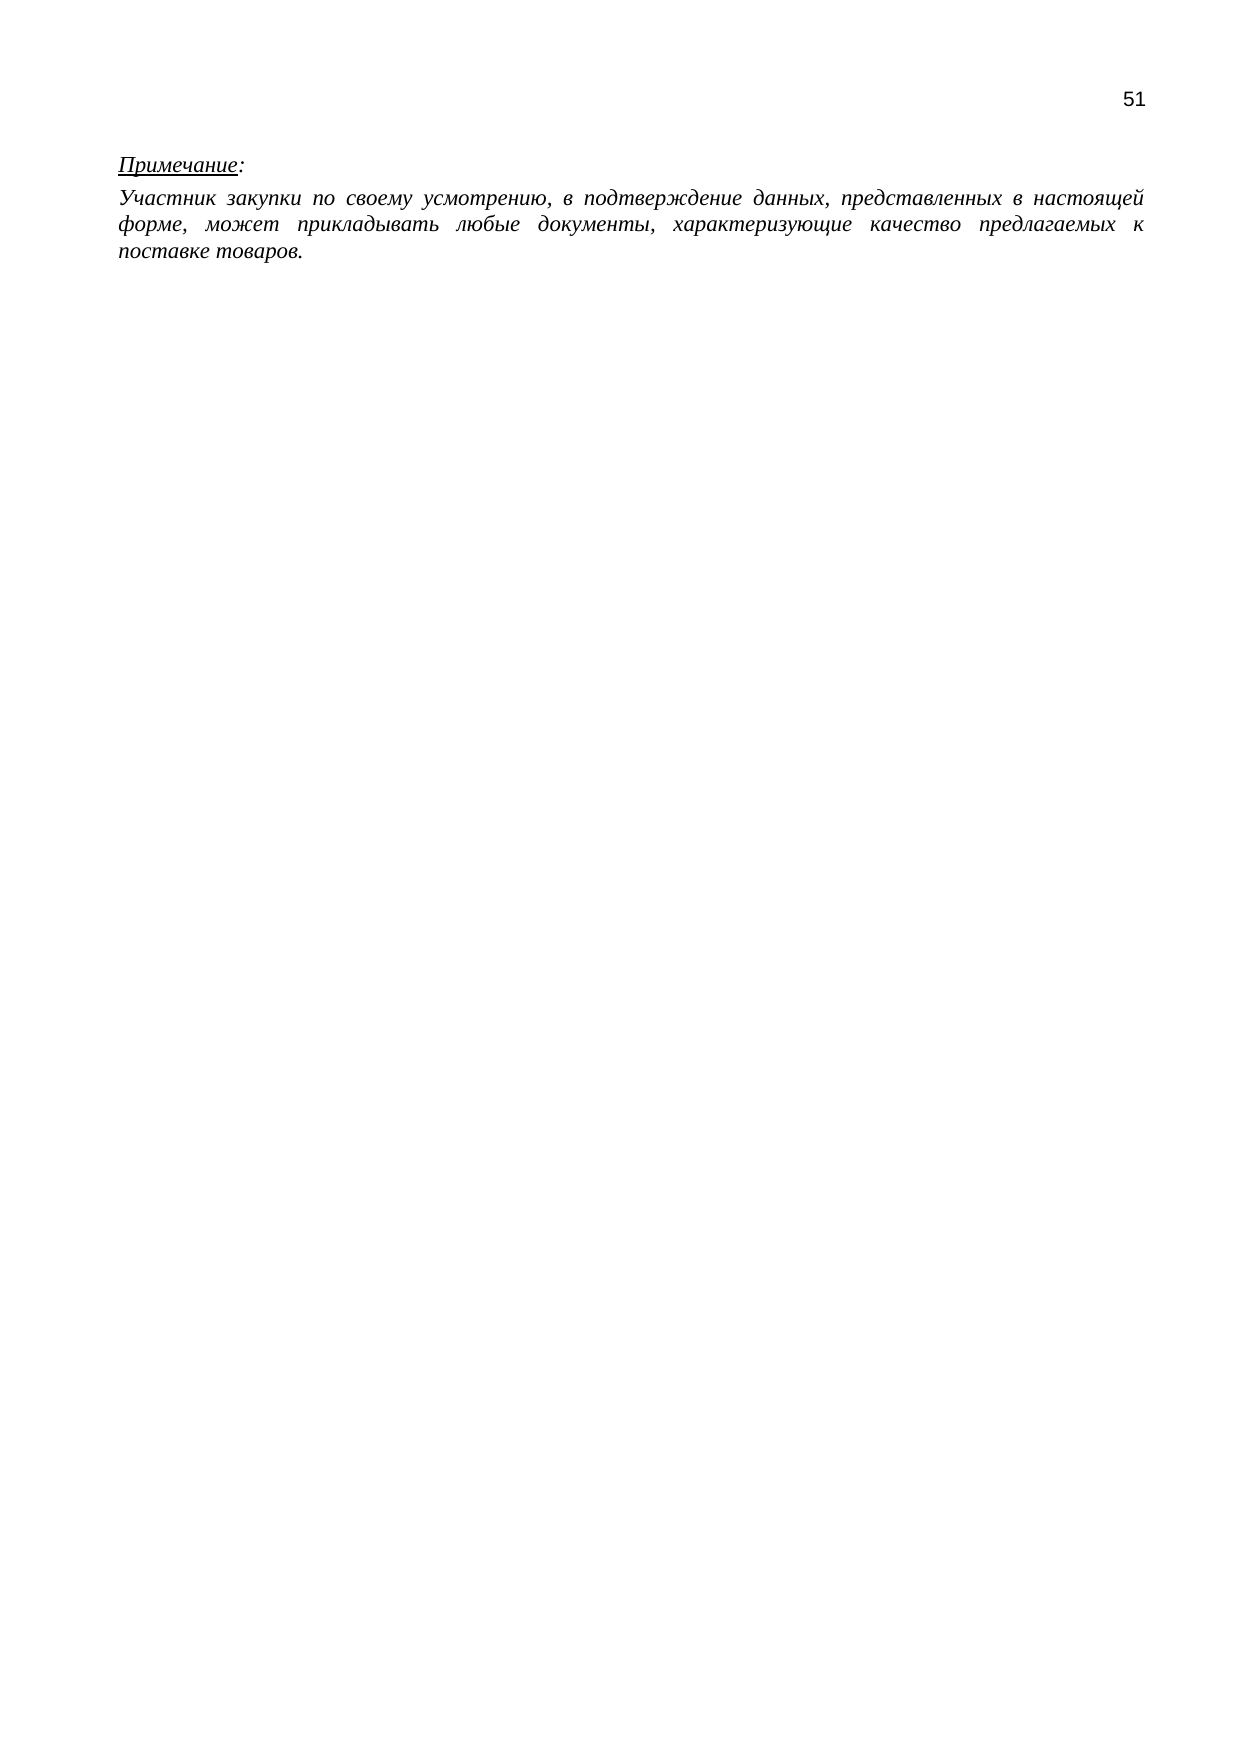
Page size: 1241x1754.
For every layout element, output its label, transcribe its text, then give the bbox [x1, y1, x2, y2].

text Примечание: [118, 152, 1146, 178]
text Участник закупки по своему усмотрению, в подтверждение данных, представленных в настоящей форме, может прикладывать любые документы, характеризующие качество предлагаемых к поставке товаров. [118, 184, 1146, 263]
